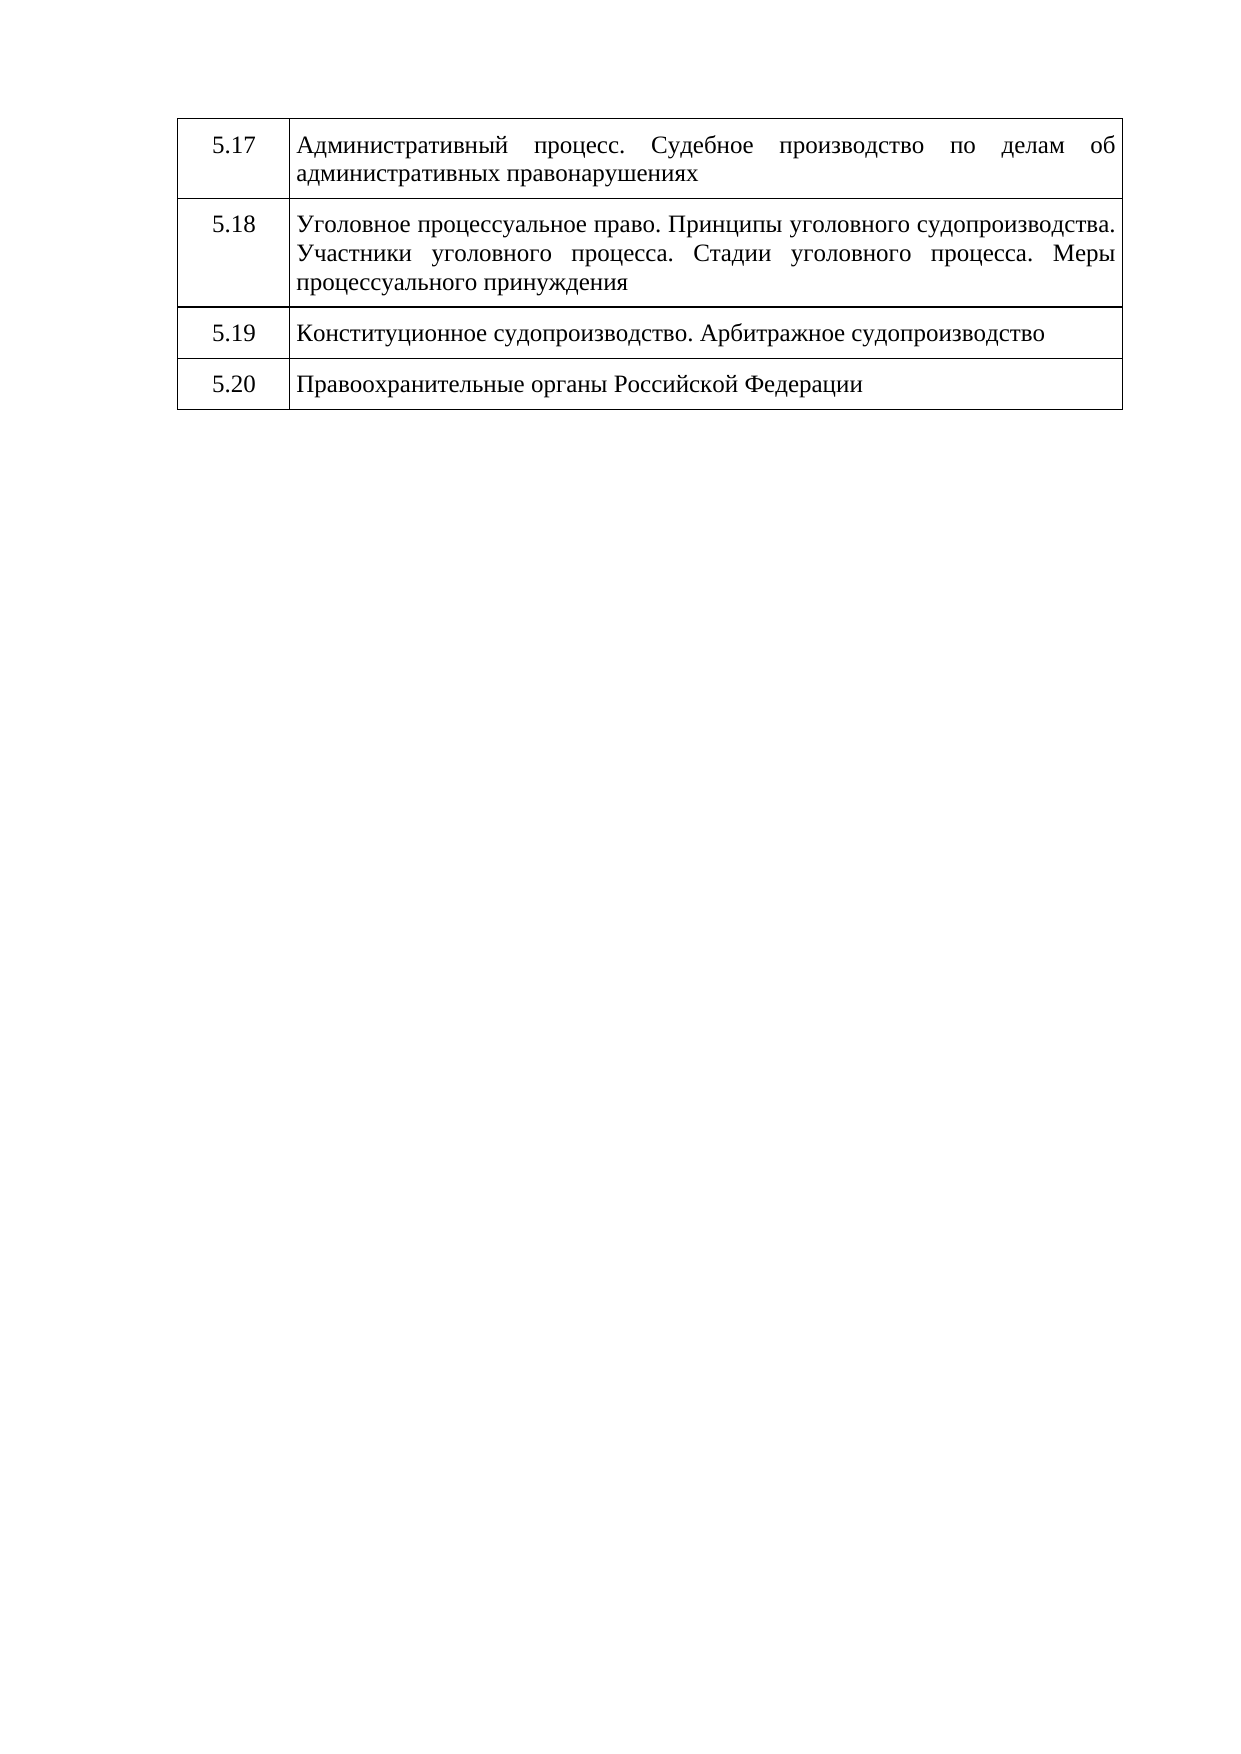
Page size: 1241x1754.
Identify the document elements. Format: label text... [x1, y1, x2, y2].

table_cell 5.19 [178, 308, 289, 357]
table_cell 5.17 [178, 119, 289, 198]
table_cell Правоохранительные органы Российской Федерации [290, 359, 1122, 408]
table_cell 5.20 [178, 359, 289, 408]
table_cell Конституционное судопроизводство. Арбитражное судопроизводство [290, 308, 1122, 357]
table_cell 5.18 [178, 199, 289, 306]
table_cell Уголовное процессуальное право. Принципы уголовного судопроизводства. Участники уголовного процесса. Стадии уголовного процесса. Меры процессуального принуждения [290, 199, 1122, 306]
table_cell Административный процесс. Судебное производство по делам об административных правонарушениях [290, 119, 1122, 198]
